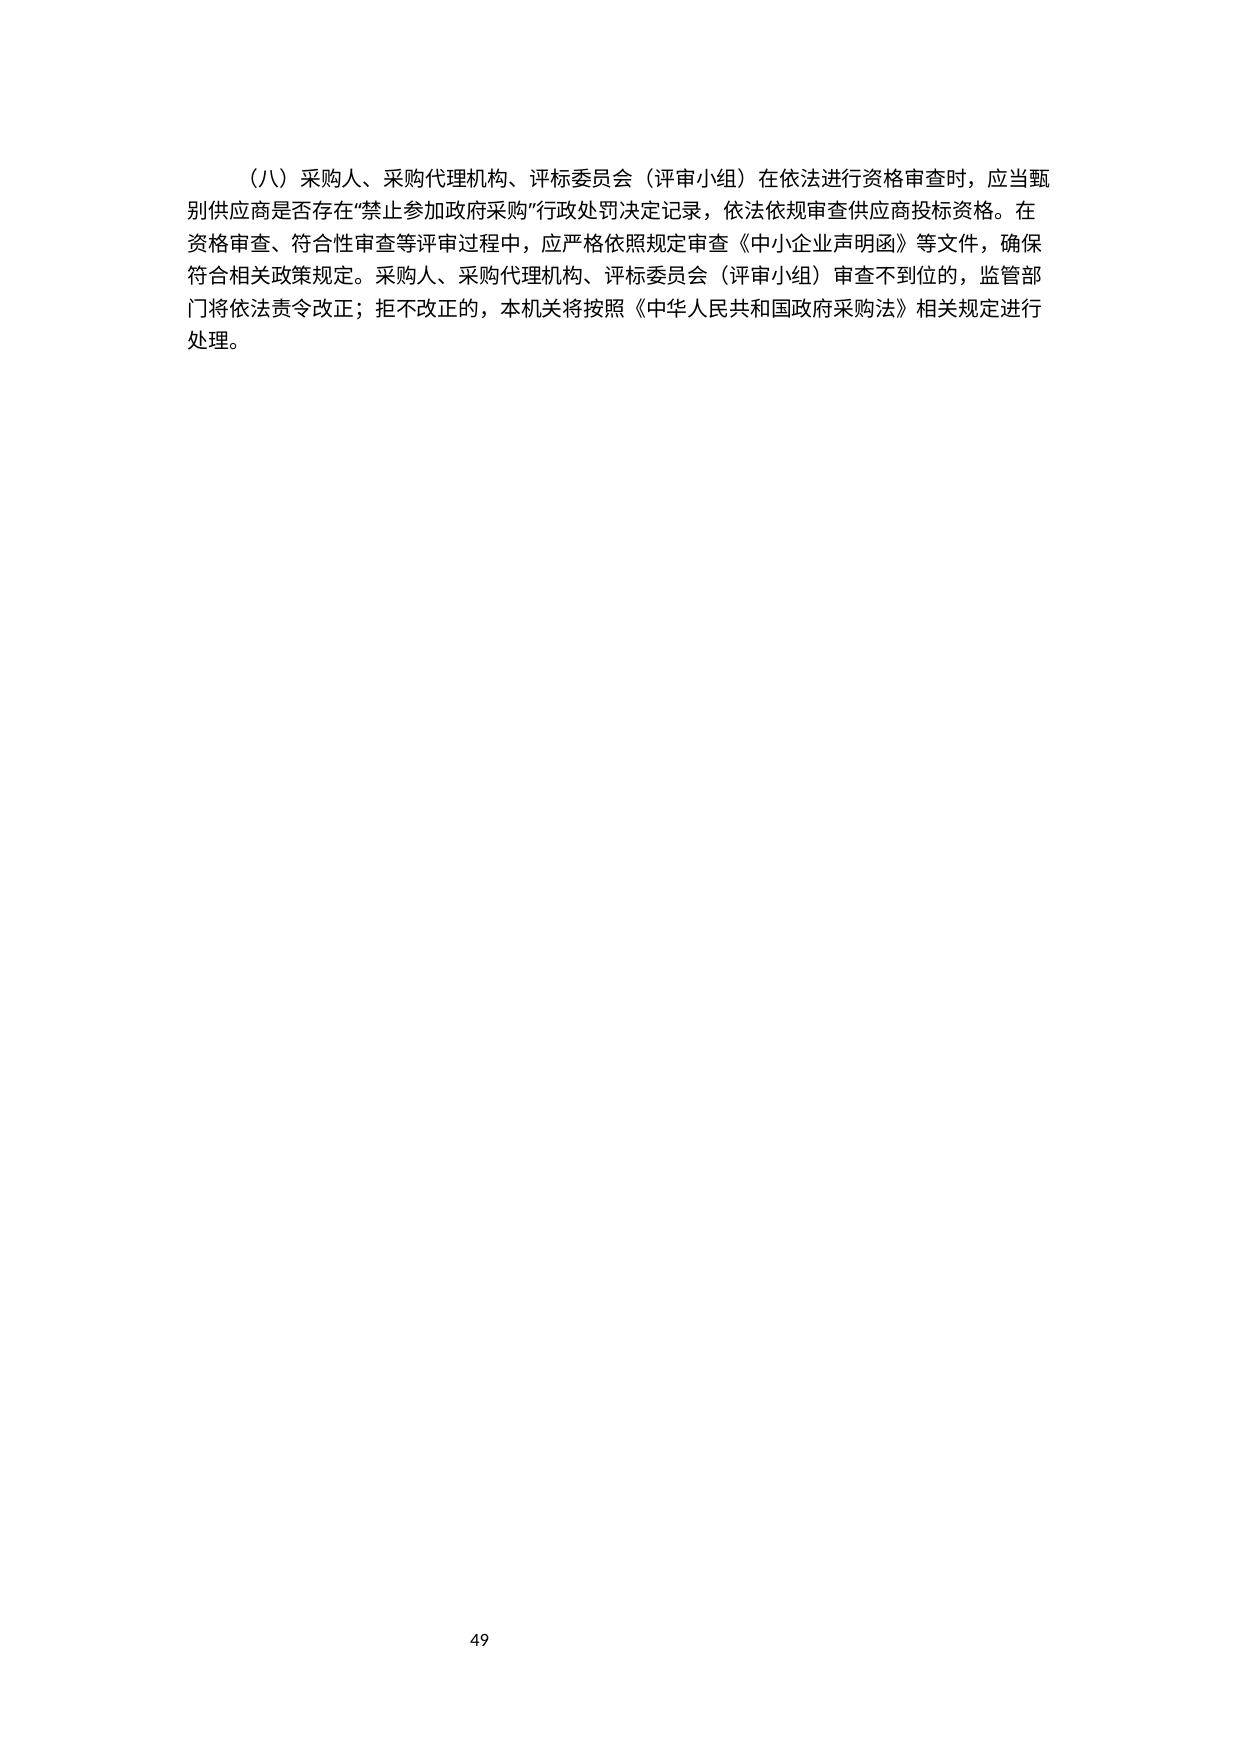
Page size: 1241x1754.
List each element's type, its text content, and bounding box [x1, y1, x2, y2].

text （八）采购人、采购代理机构、评标委员会（评审小组）在依法进行资格审查时，应当甄别供应商是否存在“禁止参加政府采购”行政处罚决定记录，依法依规审查供应商投标资格。在资格审查、符合性审查等评审过程中，应严格依照规定审查《中小企业声明函》等文件，确保符合相关政策规定。采购人、采购代理机构、评标委员会（评审小组）审查不到位的，监管部门将依法责令改正；拒不改正的，本机关将按照《中华人民共和国政府采购法》相关规定进行处理。 [187, 162, 1053, 357]
